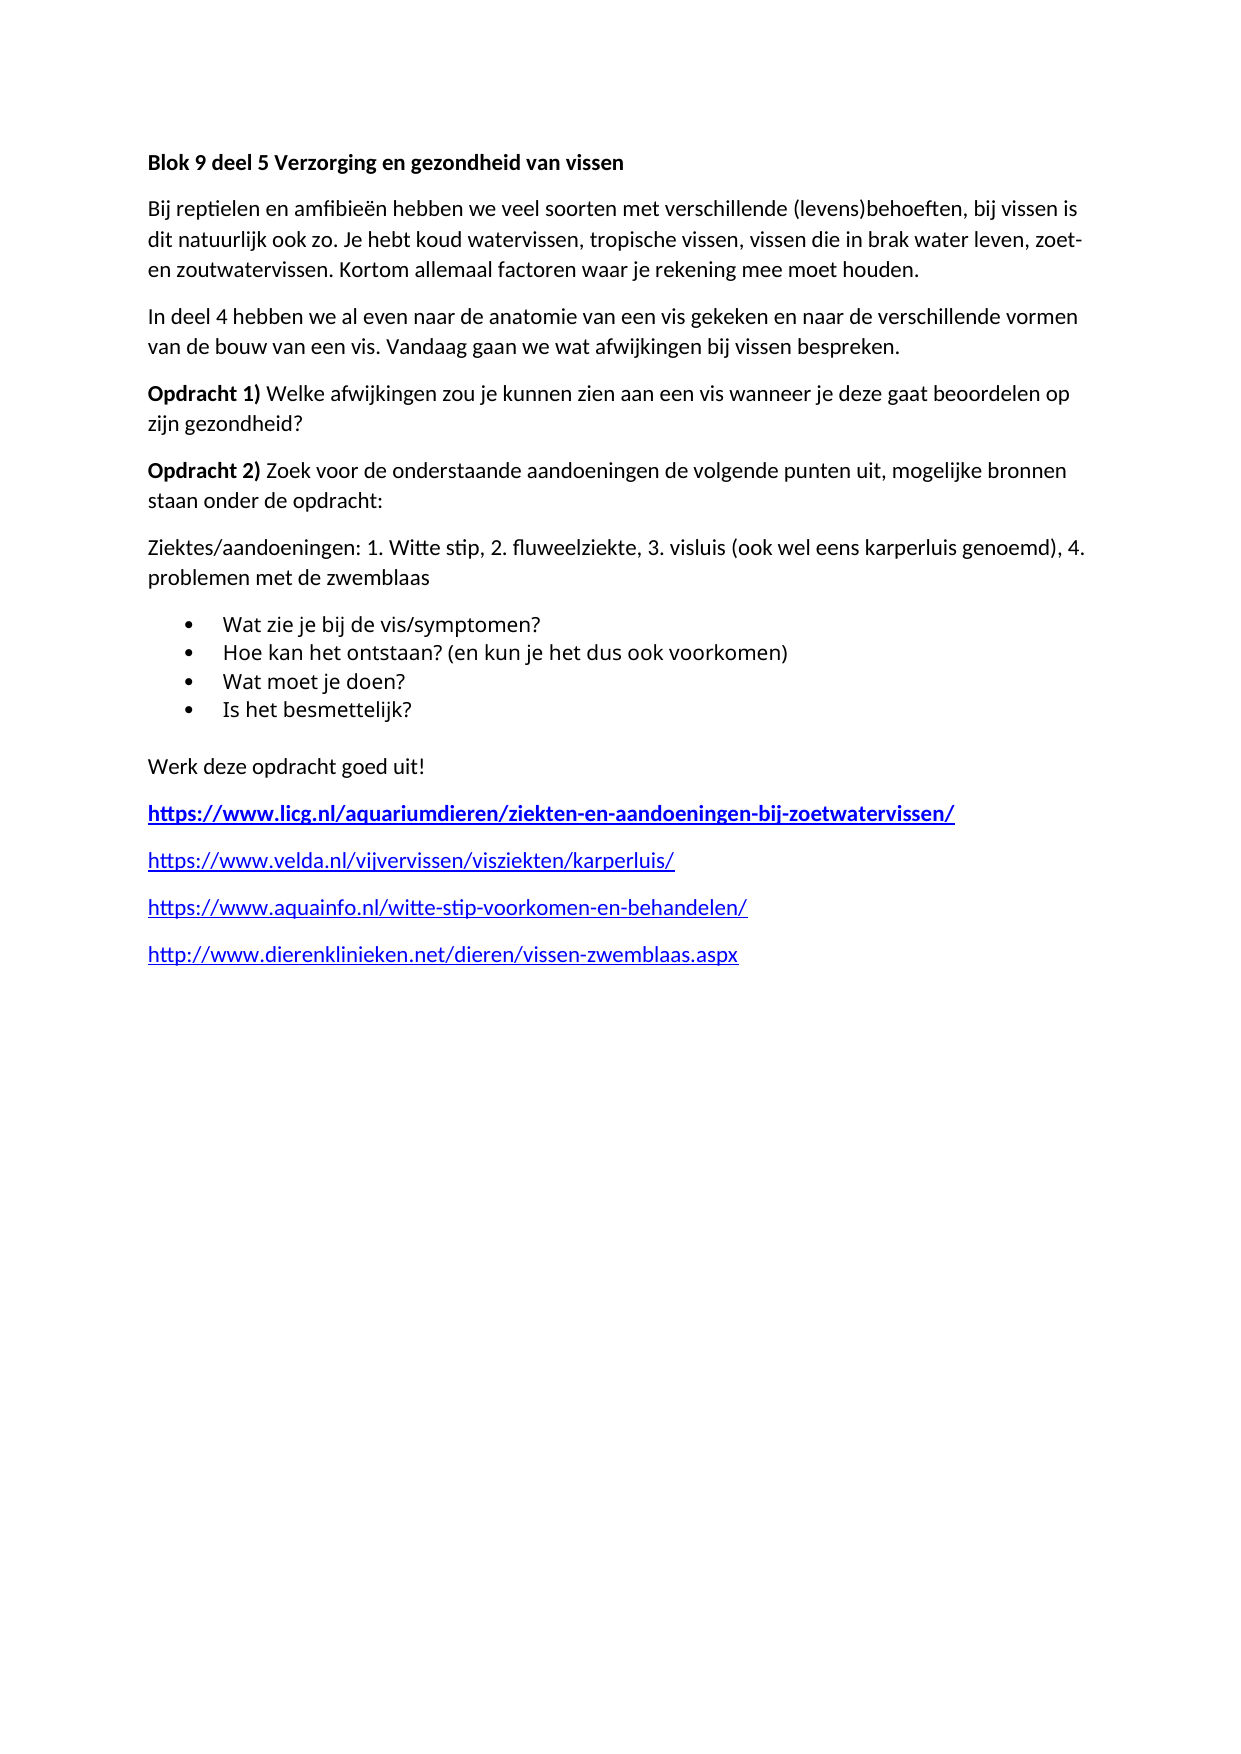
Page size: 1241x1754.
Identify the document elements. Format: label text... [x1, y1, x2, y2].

text Opdracht 1) Welke afwijkingen zou je kunnen zien aan een vis wanneer je deze gaat beoordelen op zijn gezondheid? [148, 379, 1093, 437]
list Hoe kan het ontstaan? (en kun je het dus ook voorkomen) [185, 638, 1093, 667]
text Opdracht 2) Zoek voor de onderstaande aandoeningen de volgende punten uit, mogelijke bronnen staan onder de opdracht: [148, 456, 1093, 514]
text Werk deze opdracht goed uit! [148, 752, 1093, 780]
text https://www.licg.nl/aquariumdieren/ziekten-en-aandoeningen-bij-zoetwatervissen/ [148, 799, 1093, 827]
text https://www.velda.nl/vijvervissen/visziekten/karperluis/ [148, 846, 1093, 874]
text https://www.aquainfo.nl/witte-stip-voorkomen-en-behandelen/ [148, 893, 1093, 921]
text Blok 9 deel 5 Verzorging en gezondheid van vissen [148, 148, 1093, 176]
text Bij reptielen en amfibieën hebben we veel soorten met verschillende (levens)behoeften, bij vissen is dit natuurlijk ook zo. Je hebt koud watervissen, tropische vissen, vissen die in brak water leven, zoet- en zoutwatervissen. Kortom allemaal factoren waar je rekening mee moet houden. [148, 194, 1093, 283]
list Is het besmettelijk? [185, 695, 1093, 724]
list Wat zie je bij de vis/symptomen? [185, 610, 1093, 638]
text Ziektes/aandoeningen: 1. Witte stip, 2. fluweelziekte, 3. visluis (ook wel eens karperluis genoemd), 4. problemen met de zwemblaas [148, 533, 1093, 591]
list Wat moet je doen? [185, 667, 1093, 695]
text http://www.dierenklinieken.net/dieren/vissen-zwemblaas.aspx [148, 940, 1093, 968]
text In deel 4 hebben we al even naar de anatomie van een vis gekeken en naar de verschillende vormen van de bouw van een vis. Vandaag gaan we wat afwijkingen bij vissen bespreken. [148, 302, 1093, 360]
